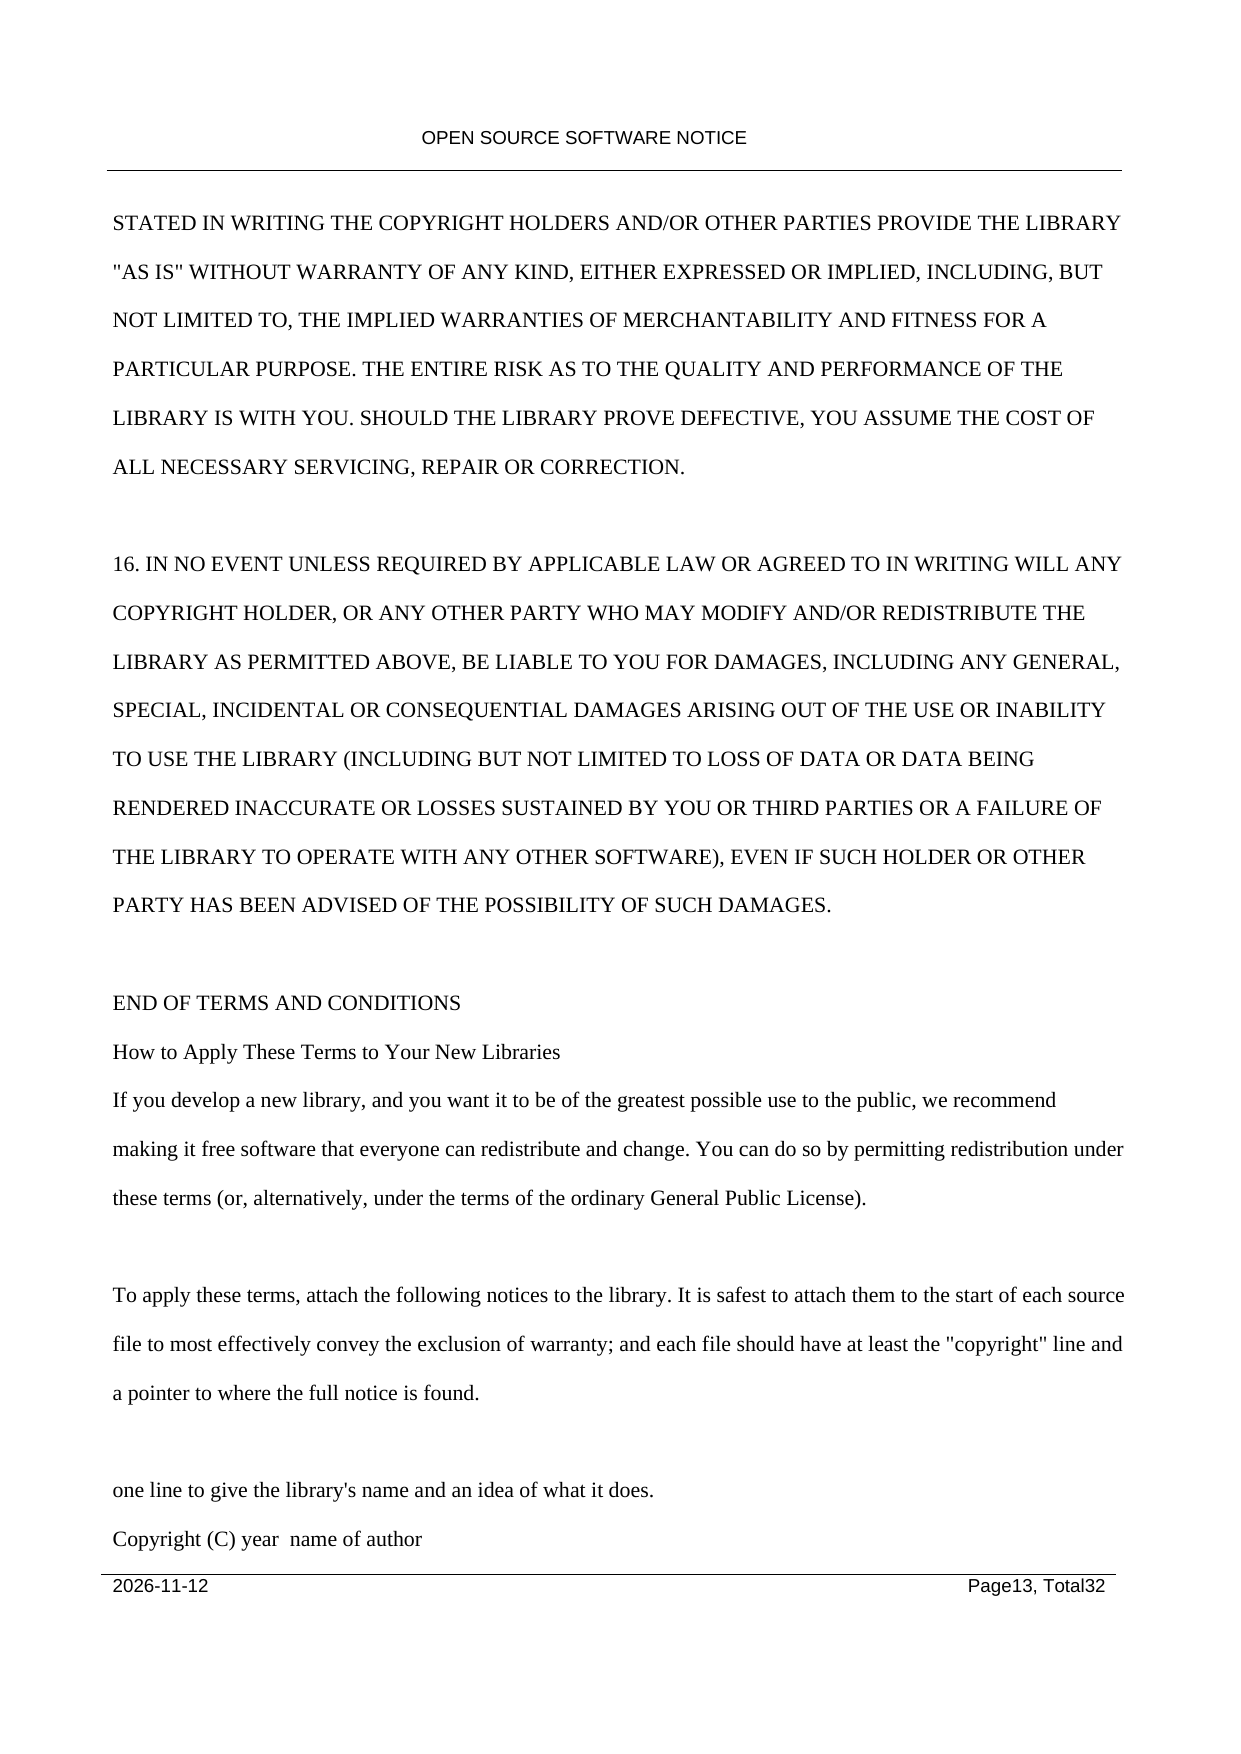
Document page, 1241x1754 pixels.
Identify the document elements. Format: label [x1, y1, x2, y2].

text [112, 206, 1128, 1555]
